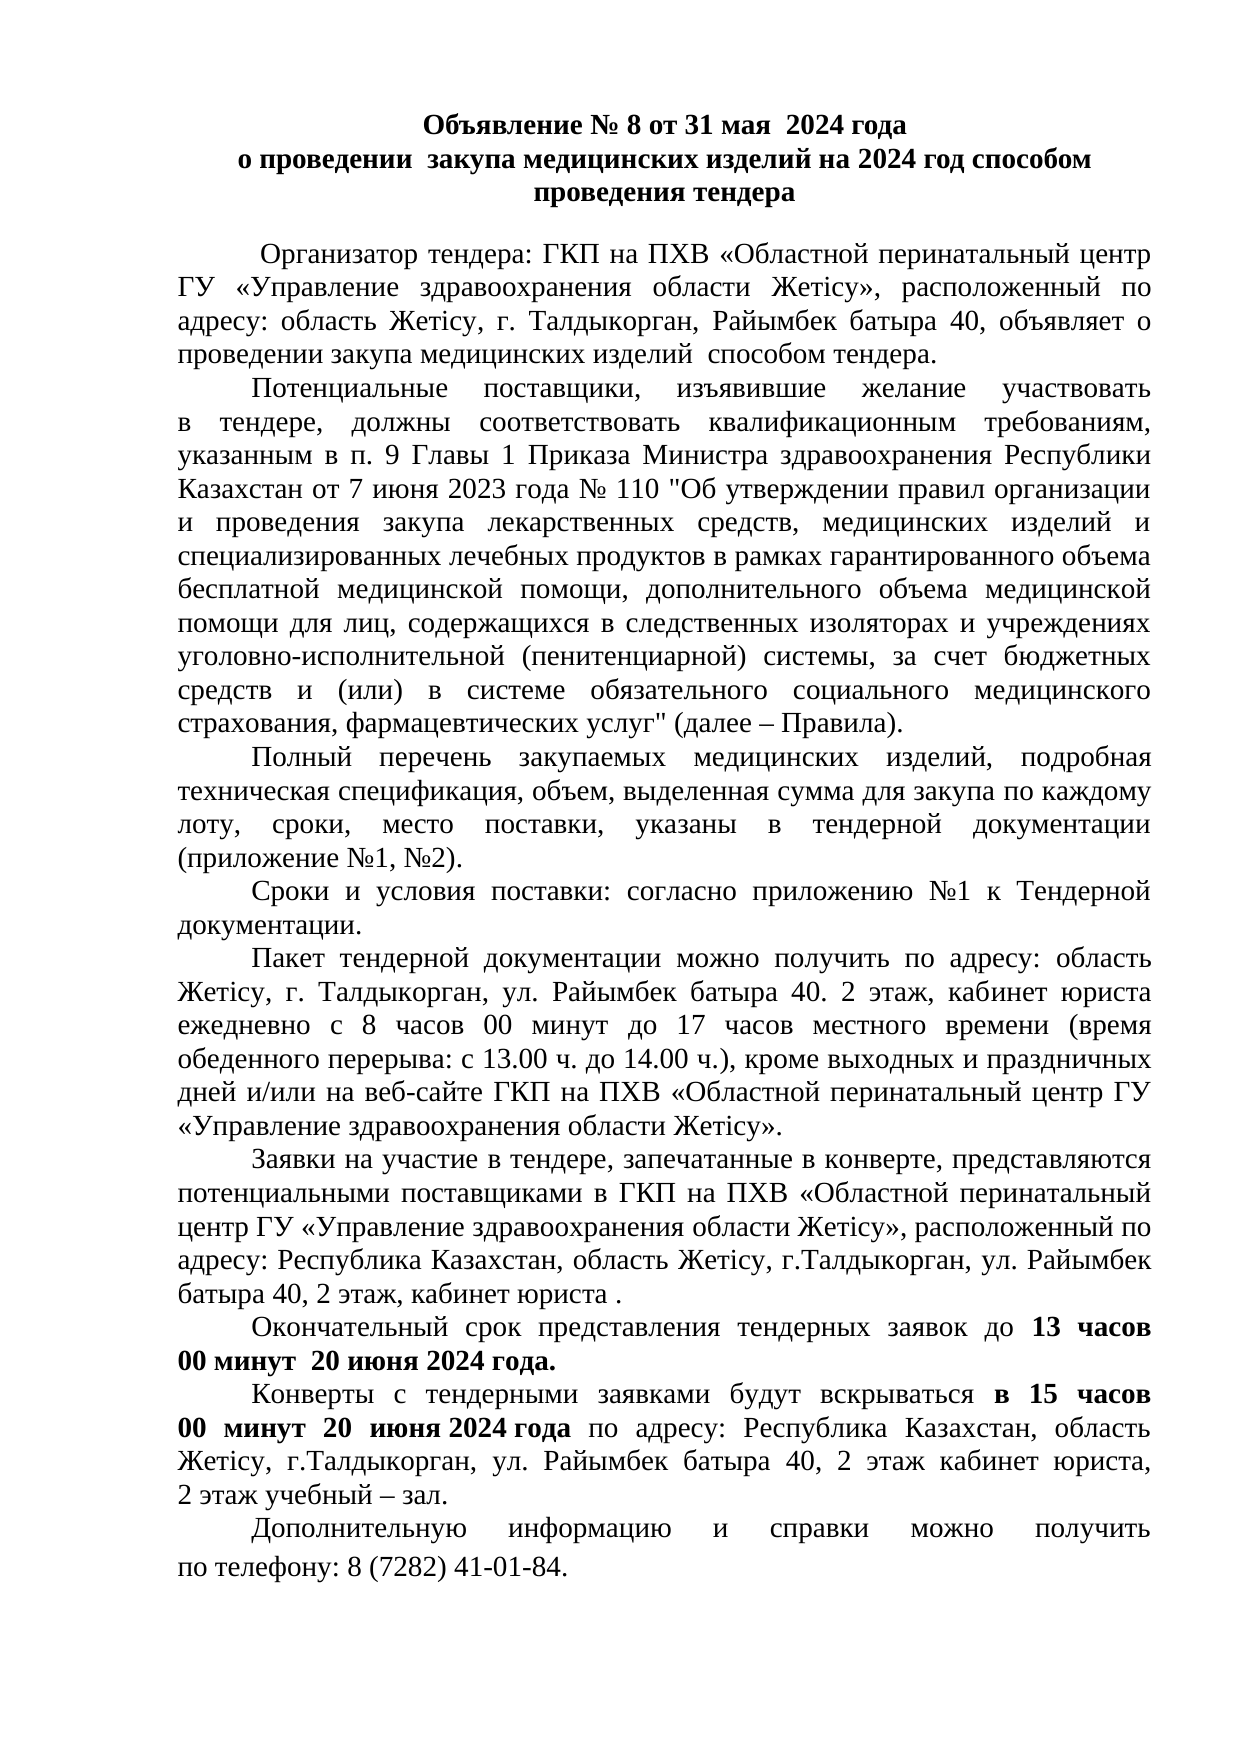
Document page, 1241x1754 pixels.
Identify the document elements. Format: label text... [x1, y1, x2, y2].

text Пакет тендерной документации можно получить по адресу: область Жетісу, г. Талдыкорган, ул. Райымбек батыра 40. 2 этаж, кабинет юриста ежедневно с 8 часов 00 минут до 17 часов местного времени (время обеденного перерыва: с 13.00 ч. до 14.00 ч.), кроме выходных и праздничных дней и/или на веб-сайте ГКП на ПХВ «Областной перинатальный центр ГУ «Управление здравоохранения области Жетісу». [177, 940, 1152, 1142]
text Полный перечень закупаемых медицинских изделий, подробная техническая спецификация, объем, выделенная сумма для закупа по каждому лоту, сроки, место поставки, указаны в тендерной документации (приложение №1, №2). [177, 739, 1152, 873]
text Объявление № 8 от 31 мая 2024 года [177, 107, 1152, 141]
text Сроки и условия поставки: согласно приложению №1 к Тендерной документации. [177, 873, 1152, 940]
text Заявки на участие в тендере, запечатанные в конверте, представляются потенциальными поставщиками в ГКП на ПХВ «Областной перинатальный центр ГУ «Управление здравоохранения области Жетісу», расположенный по адресу: Республика Казахстан, область Жетісу, г.Талдыкорган, ул. Райымбек батыра 40, 2 этаж, кабинет юриста . [177, 1142, 1152, 1309]
text Дополнительную информацию и справки можно получить по телефону: 8 (7282) 41-01-84. [177, 1511, 1152, 1583]
text Окончательный срок представления тендерных заявок до 13 часов 00 минут 20 июня 2024 года. [177, 1309, 1152, 1376]
text Организатор тендера: ГКП на ПХВ «Областной перинатальный центр ГУ «Управление здравоохранения области Жетісу», расположенный по адресу: область Жетісу, г. Талдыкорган, Райымбек батыра 40, объявляет о проведении закупа медицинских изделий способом тендера. [177, 236, 1152, 370]
text Конверты с тендерными заявками будут вскрываться в 15 часов 00 минут 20 июня 2024 года по адресу: Республика Казахстан, область Жетісу, г.Талдыкорган, ул. Райымбек батыра 40, 2 этаж кабинет юриста, 2 этаж учебный – зал. [177, 1376, 1152, 1511]
text Потенциальные поставщики, изъявившие желание участвовать в тендере, должны соответствовать квалификационным требованиям, указанным в п. 9 Главы 1 Приказа Министра здравоохранения Республики Казахстан от 7 июня 2023 года № 110 "Об утверждении правил организации и проведения закупа лекарственных средств, медицинских изделий и специализированных лечебных продуктов в рамках гарантированного объема бесплатной медицинской помощи, дополнительного объема медицинской помощи для лиц, содержащихся в следственных изоляторах и учреждениях уголовно-исполнительной (пенитенциарной) системы, за счет бюджетных средств и (или) в системе обязательного социального медицинского страхования, фармацевтических услуг" (далее – Правила). [177, 370, 1152, 739]
text о проведении закупа медицинских изделий на 2024 год способом проведения тендера [177, 141, 1152, 208]
